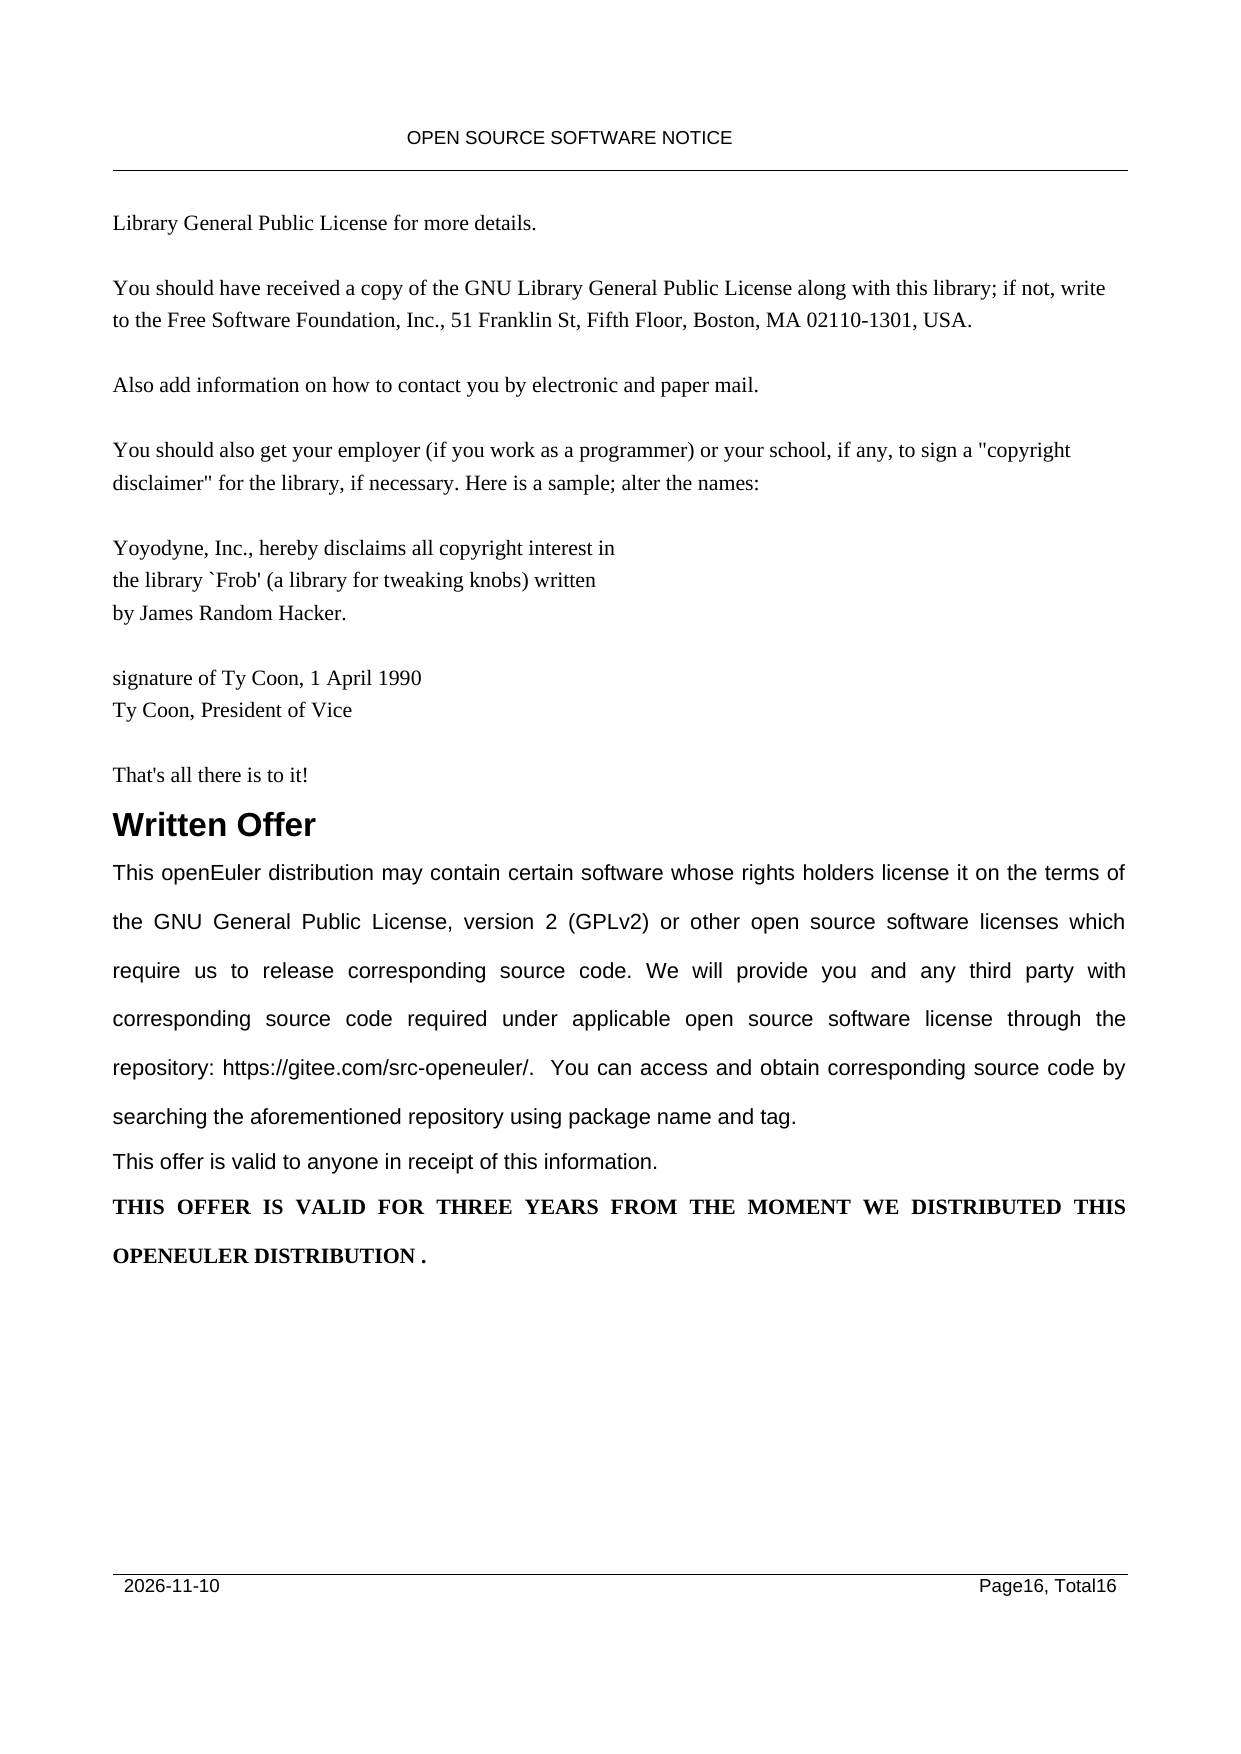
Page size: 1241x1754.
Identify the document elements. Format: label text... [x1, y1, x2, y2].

text THIS OFFER IS VALID FOR THREE YEARS FROM THE MOMENT WE DISTRIBUTED THIS OPENEULER DISTRIBUTION . [112, 1190, 1128, 1272]
text This openEuler distribution may contain certain software whose rights holders license it on the terms of the GNU General Public License, version 2 (GPLv2) or other open source software licenses which require us to release corresponding source code. We will provide you and any third party with corresponding source code required under applicable open source software license through the repository: https://gitee.com/src-openeuler/. You can access and obtain corresponding source code by searching the aforementioned repository using package name and tag. [112, 856, 1128, 1133]
text This offer is valid to anyone in receipt of this information. [112, 1145, 1128, 1178]
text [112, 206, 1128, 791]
text Written Offer [112, 791, 1128, 856]
